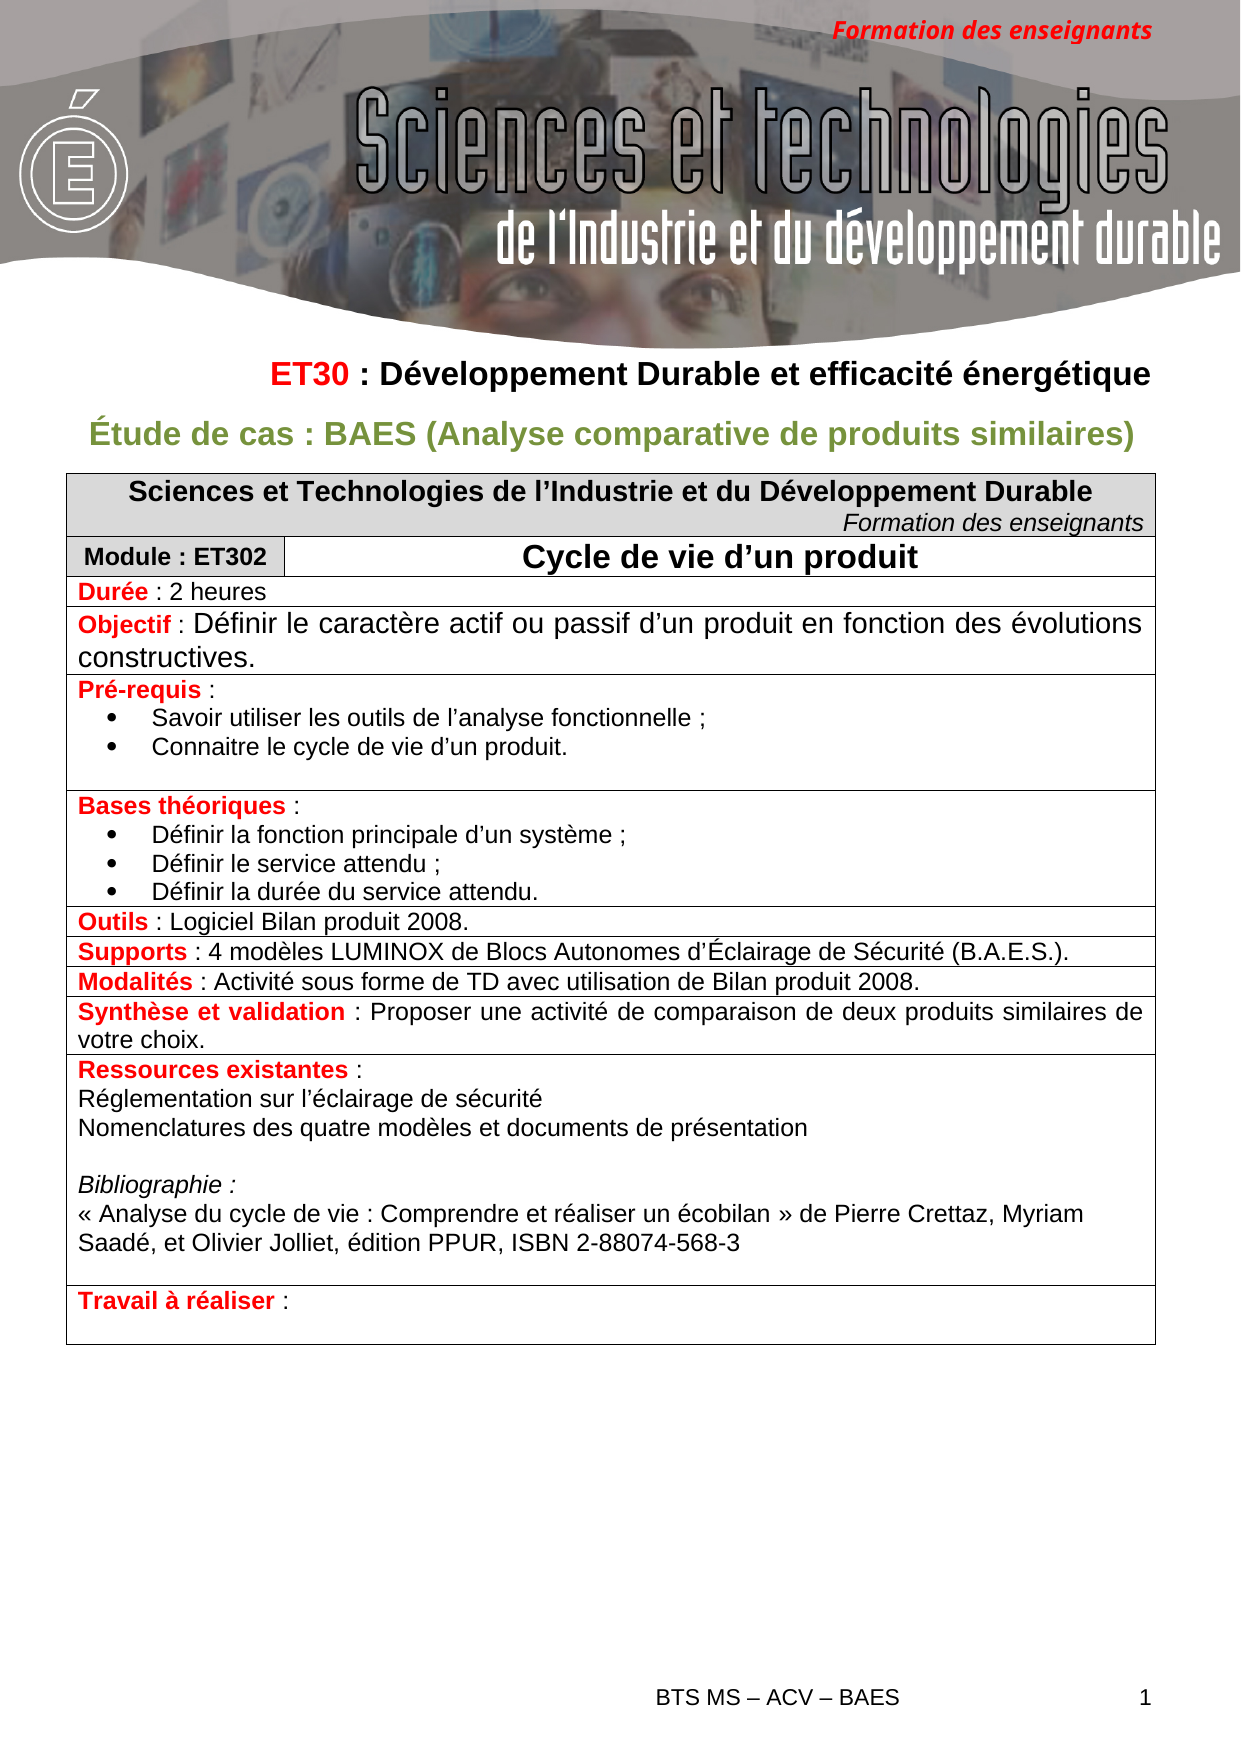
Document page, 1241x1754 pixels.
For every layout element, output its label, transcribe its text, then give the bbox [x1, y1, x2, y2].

table_cell Supports : 4 modèles LUMINOX de Blocs Autonomes d’Éclairage de Sécurité (B.A.E.S.). [67, 937, 1155, 966]
table_cell Objectif : Définir le caractère actif ou passif d’un produit en fonction des évolutions constructives. [67, 607, 1155, 674]
table_cell Cycle de vie d’un produit [285, 537, 1155, 576]
table_cell Bases théoriques : Définir la fonction principale d’un système ; Définir le service attendu ; Définir la durée du service attendu. [67, 791, 1155, 906]
text ET30 : Développement Durable et efficacité énergétique [89, 354, 1152, 393]
table_header Sciences et Technologies de l’Industrie et du Développement Durable Formation des enseignants [67, 474, 1155, 536]
table_cell Travail à réaliser : [67, 1286, 1155, 1344]
text Étude de cas : BAES (Analyse comparative de produits similaires) [89, 414, 1152, 452]
table_cell Modalités : Activité sous forme de TD avec utilisation de Bilan produit 2008. [67, 967, 1155, 996]
table_cell Synthèse et validation : Proposer une activité de comparaison de deux produits similaires de votre choix. [67, 997, 1155, 1054]
table_cell Durée : 2 heures [67, 577, 1155, 606]
table_cell Pré-requis : Savoir utiliser les outils de l’analyse fonctionnelle ; Connaitre le cycle de vie d’un produit. [67, 675, 1155, 790]
table_cell Ressources existantes : Réglementation sur l’éclairage de sécurité Nomenclatures des quatre modèles et documents de présentation Bibliographie : « Analyse du cycle de vie : Comprendre et réaliser un écobilan » de Pierre Crettaz, Myriam Saadé, et Olivier Jolliet, édition PPUR, ISBN 2-88074-568-3 [67, 1055, 1155, 1285]
table_cell Outils : Logiciel Bilan produit 2008. [67, 907, 1155, 936]
table_cell Module : ET302 [67, 537, 284, 576]
picture [0, 0, 1241, 356]
